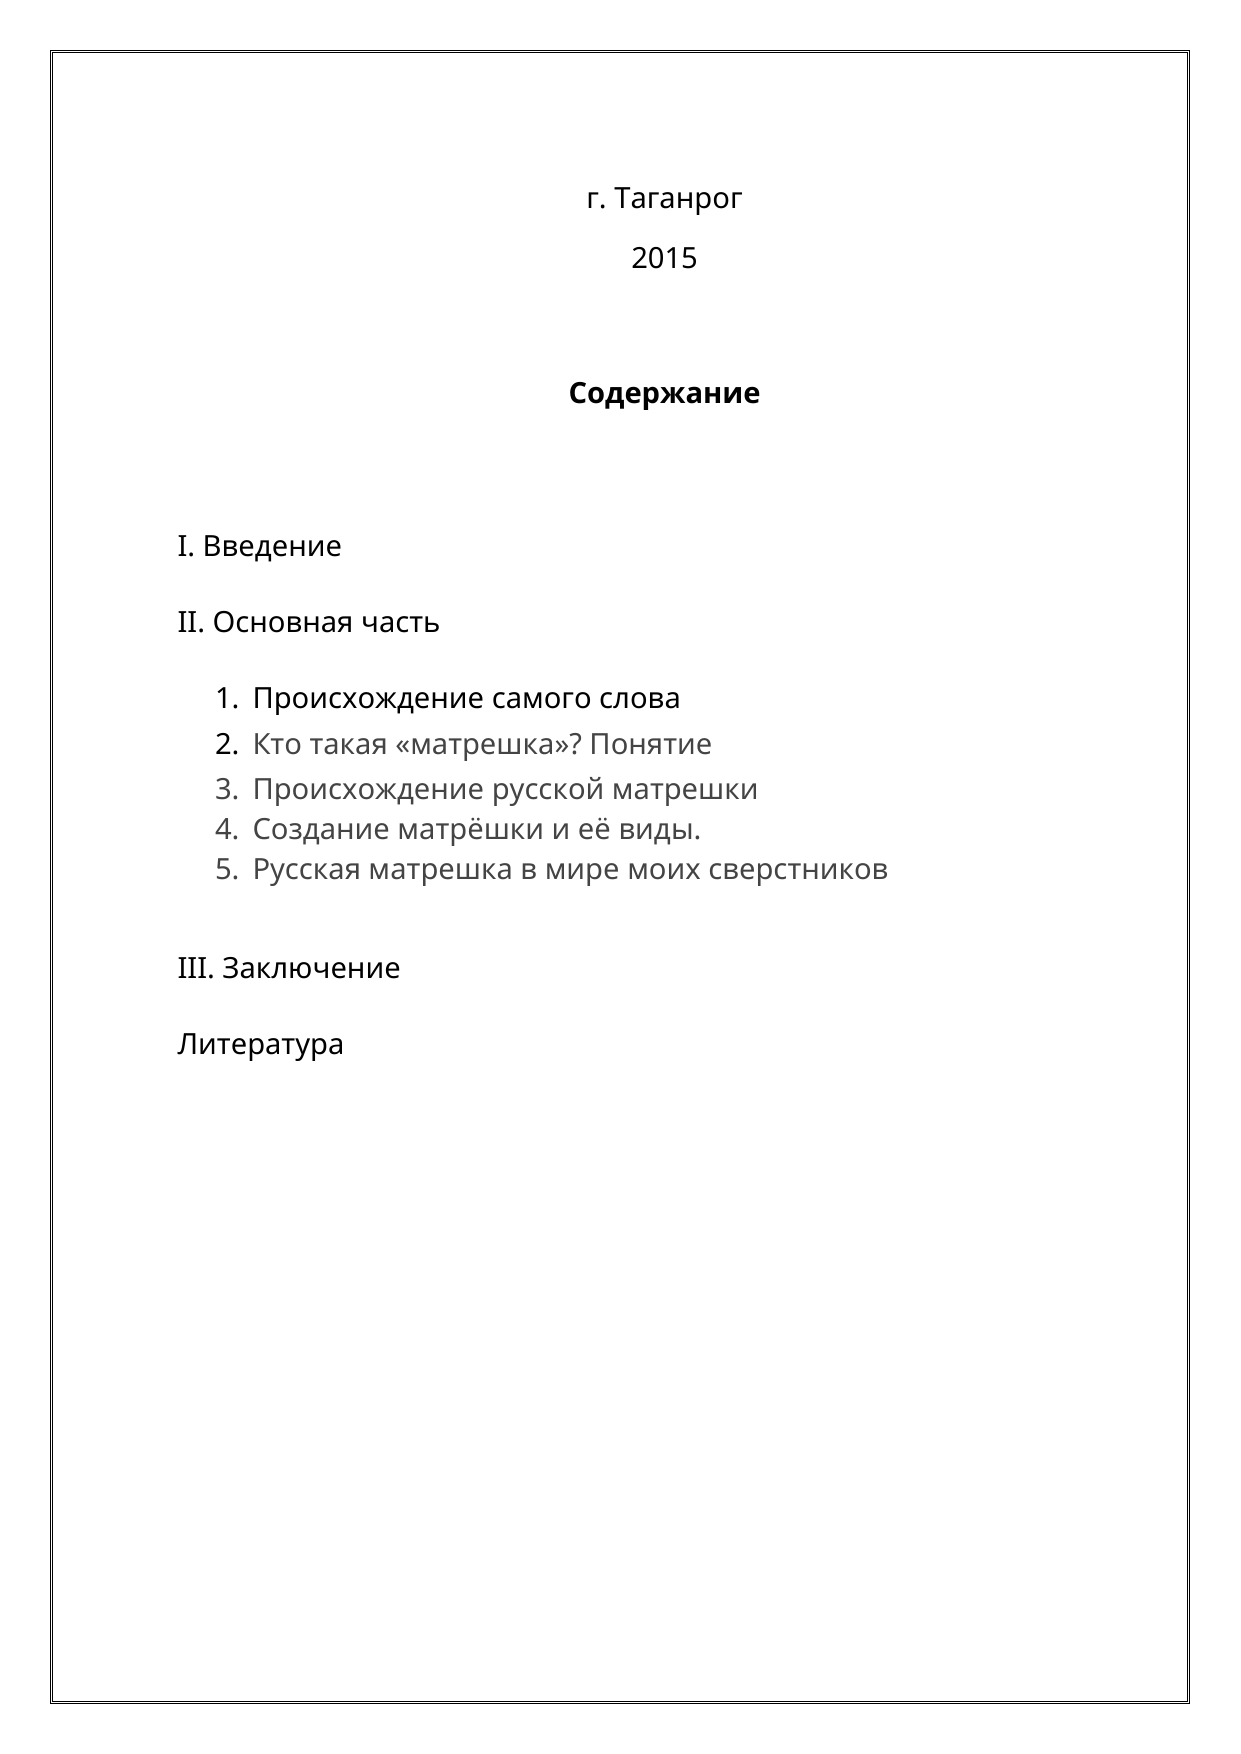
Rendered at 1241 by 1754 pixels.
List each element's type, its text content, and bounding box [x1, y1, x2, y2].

text І. Введение [177, 525, 1152, 565]
list Происхождение самого слова [215, 677, 1152, 717]
text ІІІ. Заключение [177, 947, 1152, 987]
text 2015 [177, 237, 1152, 277]
list Создание матрёшки и её виды. [215, 808, 1152, 848]
text г. Таганрог [177, 178, 1152, 217]
text Содержание [177, 373, 1152, 412]
list Русская матрешка в мире моих сверстников [215, 848, 1152, 888]
list Кто такая «матрешка»? Понятие [215, 723, 1152, 763]
text ІІ. Основная часть [177, 601, 1152, 641]
list Происхождение русской матрешки [215, 768, 1152, 808]
text Литература [177, 1023, 1152, 1063]
